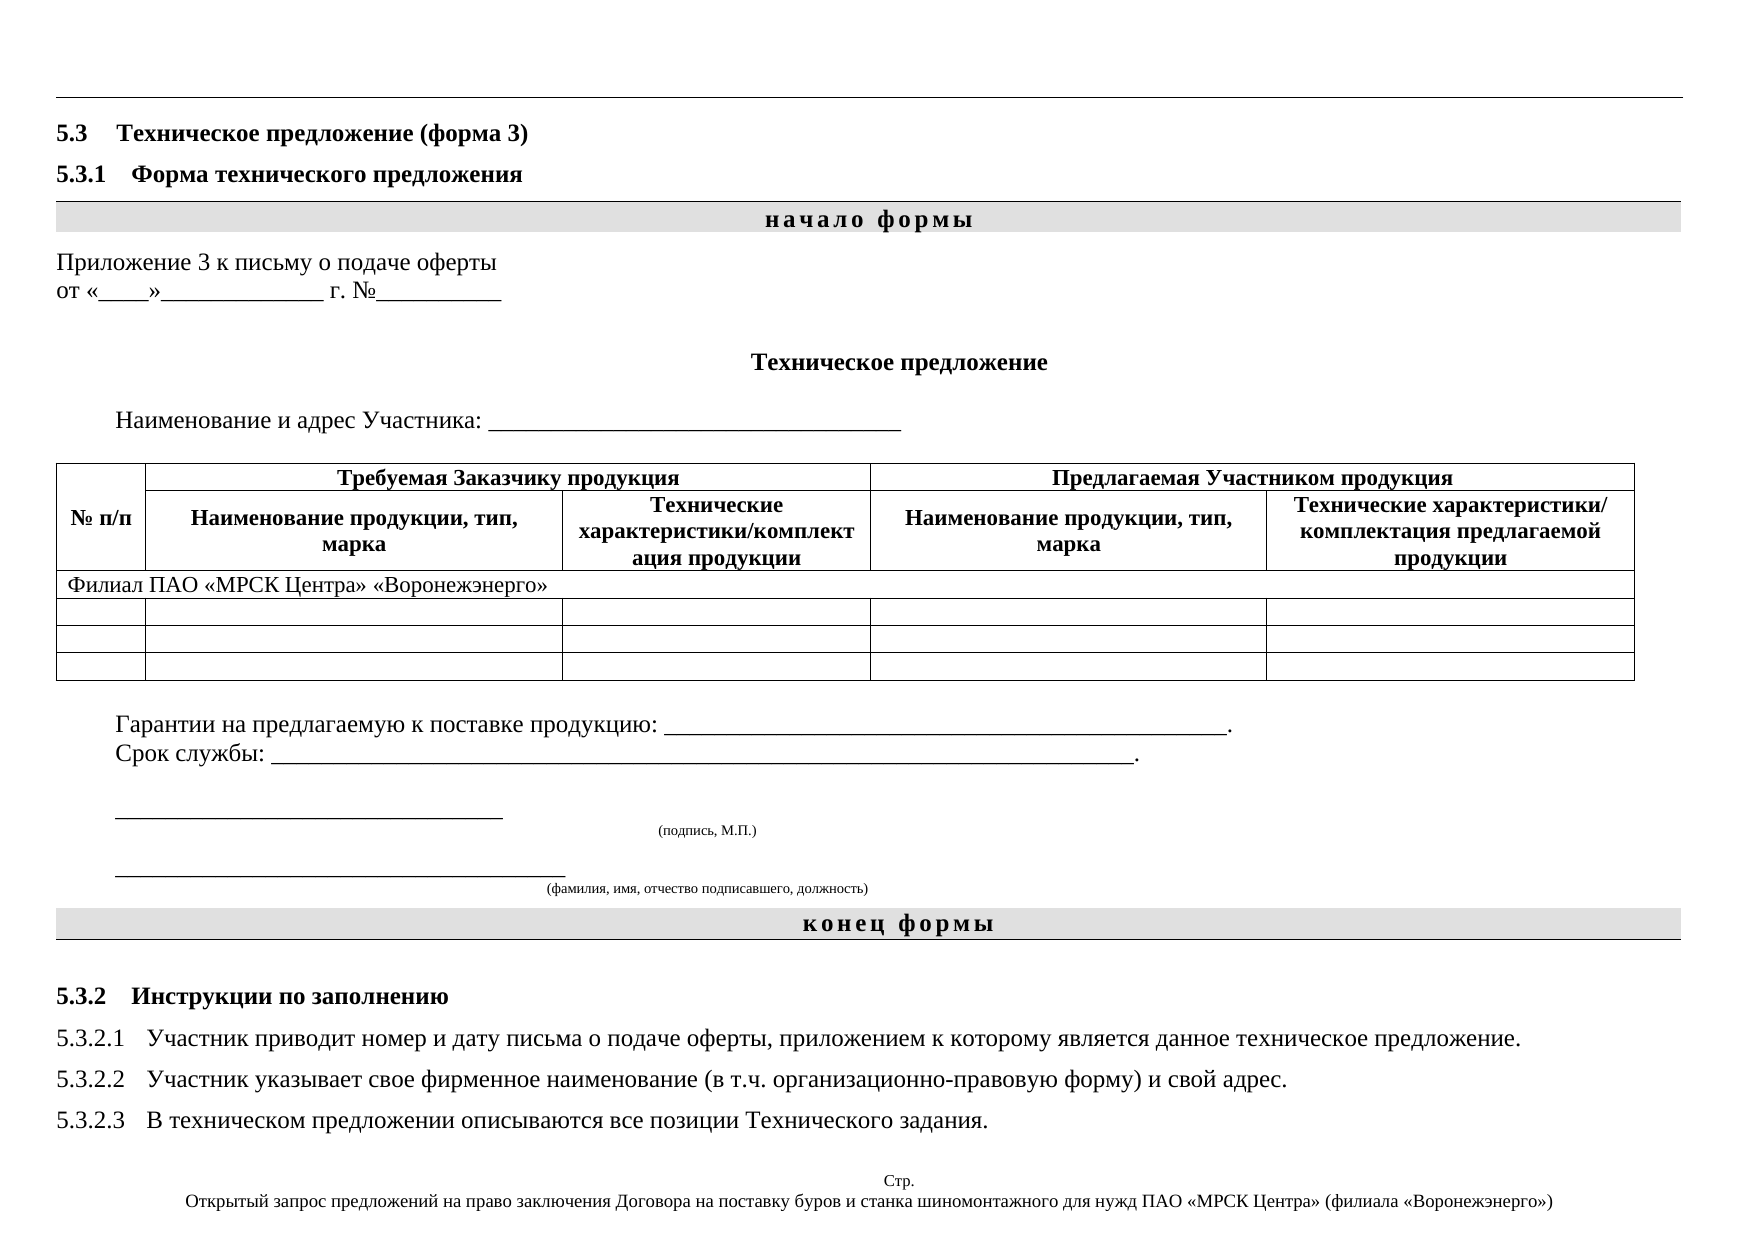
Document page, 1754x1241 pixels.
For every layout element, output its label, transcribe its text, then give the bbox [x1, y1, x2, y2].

subtitle Техническое предложение (форма 3) [56, 118, 1683, 147]
text _______________________________ [56, 793, 1683, 822]
subtitle Инструкции по заполнению [56, 981, 1683, 1010]
list Участник приводит номер и дату письма о подаче оферты, приложением к которому является данное техническое предложение. [56, 1023, 1683, 1051]
table_cell Филиал ПАО «МРСК Центра» «Воронежэнерго» [57, 571, 1634, 597]
table_cell [1267, 653, 1634, 679]
table_cell [57, 653, 145, 679]
list Участник указывает свое фирменное наименование (в т.ч. организационно-правовую форму) и свой адрес. [56, 1064, 1683, 1093]
table_cell [563, 653, 870, 679]
table_header Требуемая Заказчику продукция [146, 464, 870, 490]
text Срок службы: _____________________________________________________________________. [56, 738, 1683, 767]
text начало формы [56, 202, 1681, 232]
table_cell [871, 653, 1266, 679]
table_cell Наименование продукции, тип, марка [146, 491, 562, 570]
text ____________________________________ [56, 851, 1683, 879]
table_header № п/п [57, 464, 145, 570]
table_cell [563, 626, 870, 652]
text (фамилия, имя, отчество подписавшего, должность) [56, 879, 1299, 908]
table_header Предлагаемая Участником продукция [871, 464, 1634, 490]
table_cell [146, 653, 562, 679]
table_cell Наименование продукции, тип, марка [871, 491, 1266, 570]
table_cell [1267, 599, 1634, 625]
table_cell [57, 599, 145, 625]
table_cell [57, 626, 145, 652]
text Наименование и адрес Участника: _________________________________ [56, 405, 1683, 434]
list В техническом предложении описываются все позиции Технического задания. [56, 1105, 1683, 1134]
text (подпись, М.П.) [56, 822, 1299, 851]
subtitle Форма технического предложения [56, 159, 1683, 188]
text конец формы [56, 908, 1681, 939]
text Гарантии на предлагаемую к поставке продукцию: _____________________________________________. [56, 709, 1683, 738]
table_cell [146, 626, 562, 652]
table_cell Технические характеристики/ комплектация предлагаемой продукции [1267, 491, 1634, 570]
table_cell [871, 626, 1266, 652]
table_cell Технические характеристики/комплектация продукции [563, 491, 870, 570]
table_cell [871, 599, 1266, 625]
table_cell [1267, 626, 1634, 652]
text Техническое предложение [56, 347, 1683, 376]
table_cell [146, 599, 562, 625]
table_cell [563, 599, 870, 625]
text Приложение 3 к письму о подаче оферты от «____»_____________ г. №__________ [56, 247, 1683, 304]
